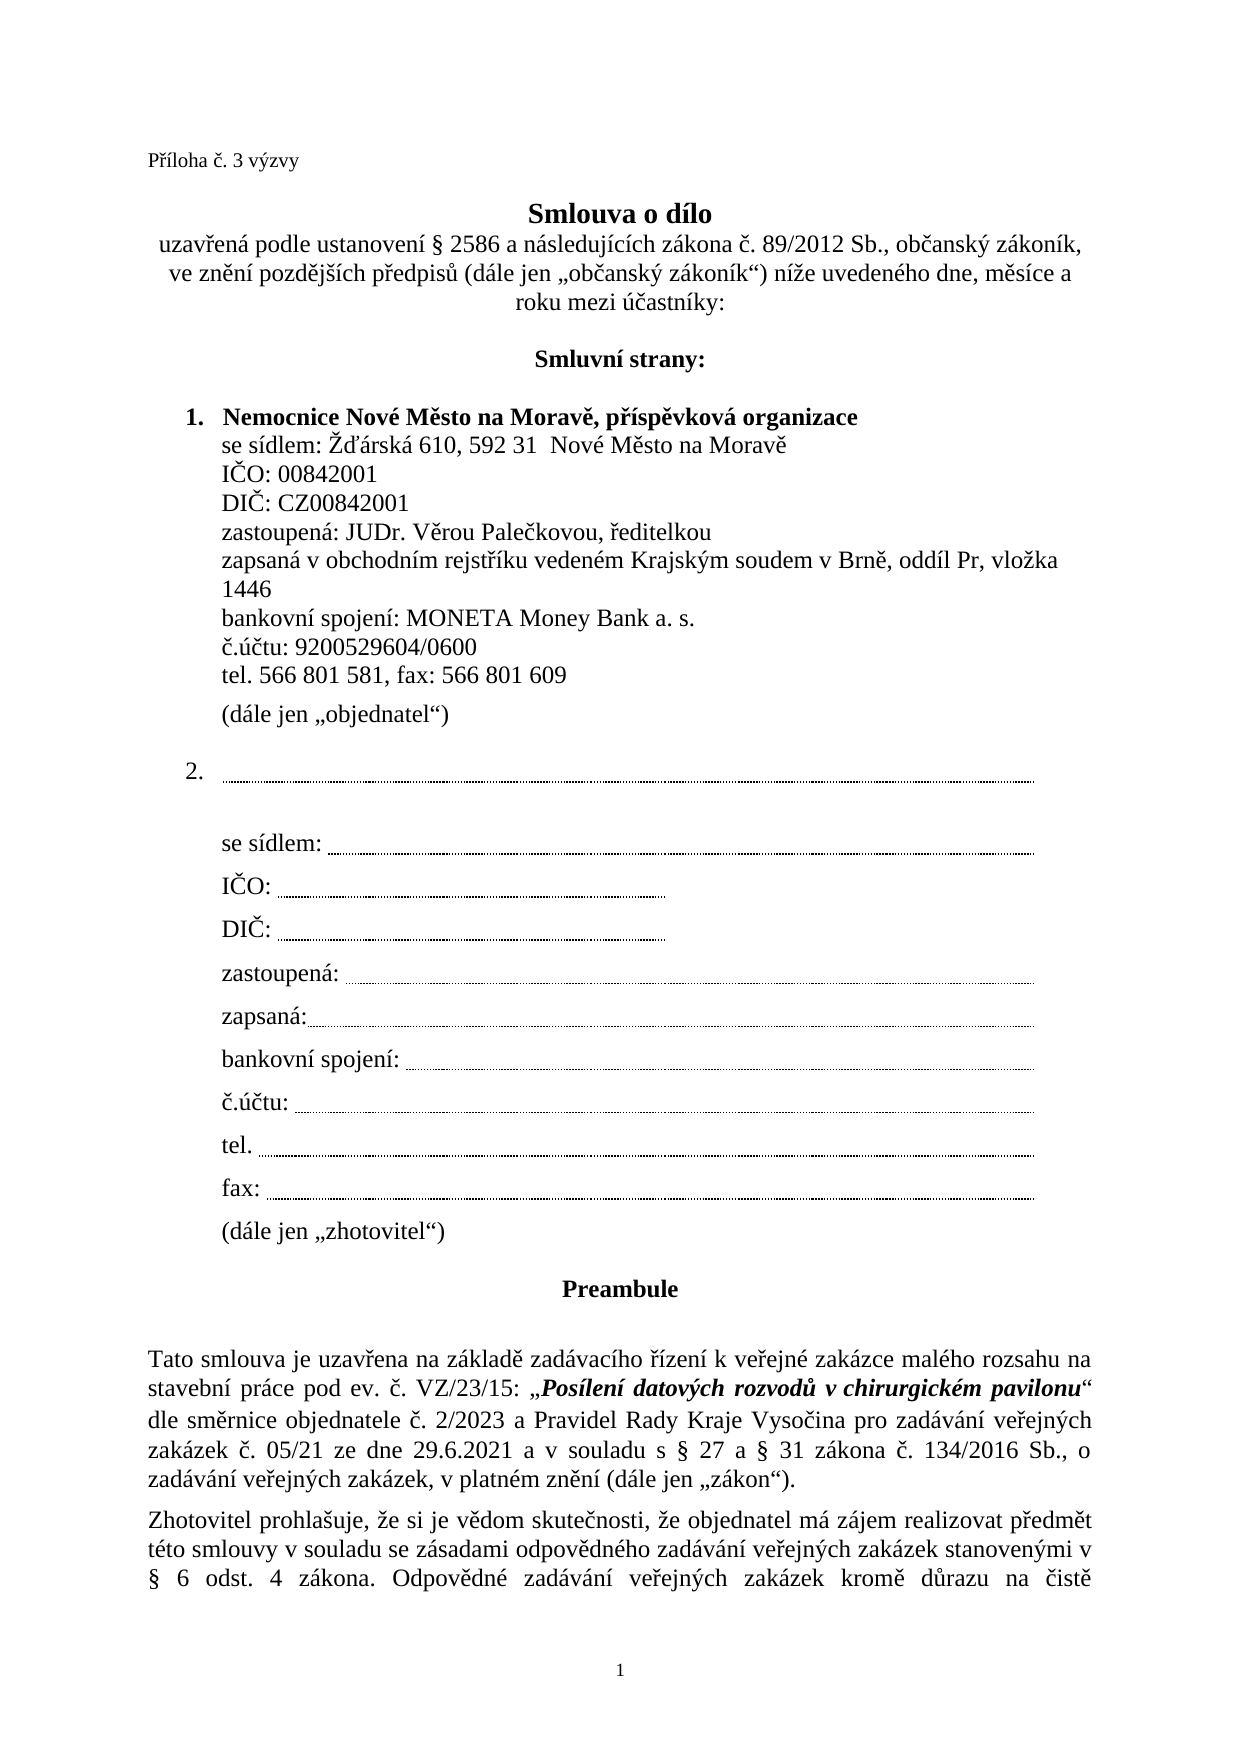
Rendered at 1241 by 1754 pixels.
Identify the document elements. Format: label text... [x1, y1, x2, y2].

text DIČ: CZ00842001 [221, 488, 1093, 517]
text fax: [221, 1173, 1093, 1202]
text č.účtu: [221, 1087, 1093, 1116]
text Smlouva o dílo [148, 196, 1093, 229]
text Příloha č. 3 výzvy [148, 148, 1093, 172]
text zastoupená: [221, 958, 1093, 986]
text zastoupená: JUDr. Věrou Palečkovou, ředitelkou [221, 517, 1093, 546]
text se sídlem: Žďárská 610, 592 31 Nové Město na Moravě [221, 431, 1093, 459]
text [148, 1505, 1093, 1592]
text (dále jen „objednatel“) [221, 699, 1093, 728]
text se sídlem: [221, 828, 1093, 857]
text DIČ: [221, 914, 1093, 943]
text IČO: [221, 871, 1093, 900]
text č.účtu: 9200529604/0600 [221, 632, 1093, 661]
text tel. 566 801 581, fax: 566 801 609 [221, 661, 1093, 689]
text zapsaná: [221, 1001, 1093, 1029]
text Preambule [148, 1274, 1093, 1303]
text zapsaná v obchodním rejstříku vedeném Krajským soudem v Brně, oddíl Pr, vložka 1446 [221, 546, 1093, 603]
text Smluvní strany: [148, 344, 1093, 373]
text bankovní spojení: [221, 1044, 1093, 1073]
text (dále jen „zhotovitel“) [221, 1216, 1093, 1245]
text Tato smlouva je uzavřena na základě zadávacího řízení k veřejné zakázce malého rozsahu na stavební práce pod ev. č. VZ/23/15: „Posílení datových rozvodů v chirurgickém pavilonu“ dle směrnice objednatele č. 2/2023 a Pravidel Rady Kraje Vysočina pro zadávání veřejných zakázek č. 05/21 ze dne 29.6.2021 a v souladu s § 27 a § 31 zákona č. 134/2016 Sb., o zadávání veřejných zakázek, v platném znění (dále jen „zákon“). [148, 1344, 1093, 1493]
text bankovní spojení: MONETA Money Bank a. s. [221, 603, 1093, 632]
list Nemocnice Nové Město na Moravě, příspěvková organizace [185, 402, 1093, 431]
text uzavřená podle ustanovení § 2586 a následujících zákona č. 89/2012 Sb., občanský zákoník, ve znění pozdějších předpisů (dále jen „občanský zákoník“) níže uvedeného dne, měsíce a roku mezi účastníky: [148, 229, 1093, 316]
text IČO: 00842001 [221, 459, 1093, 488]
text tel. [221, 1130, 1093, 1159]
